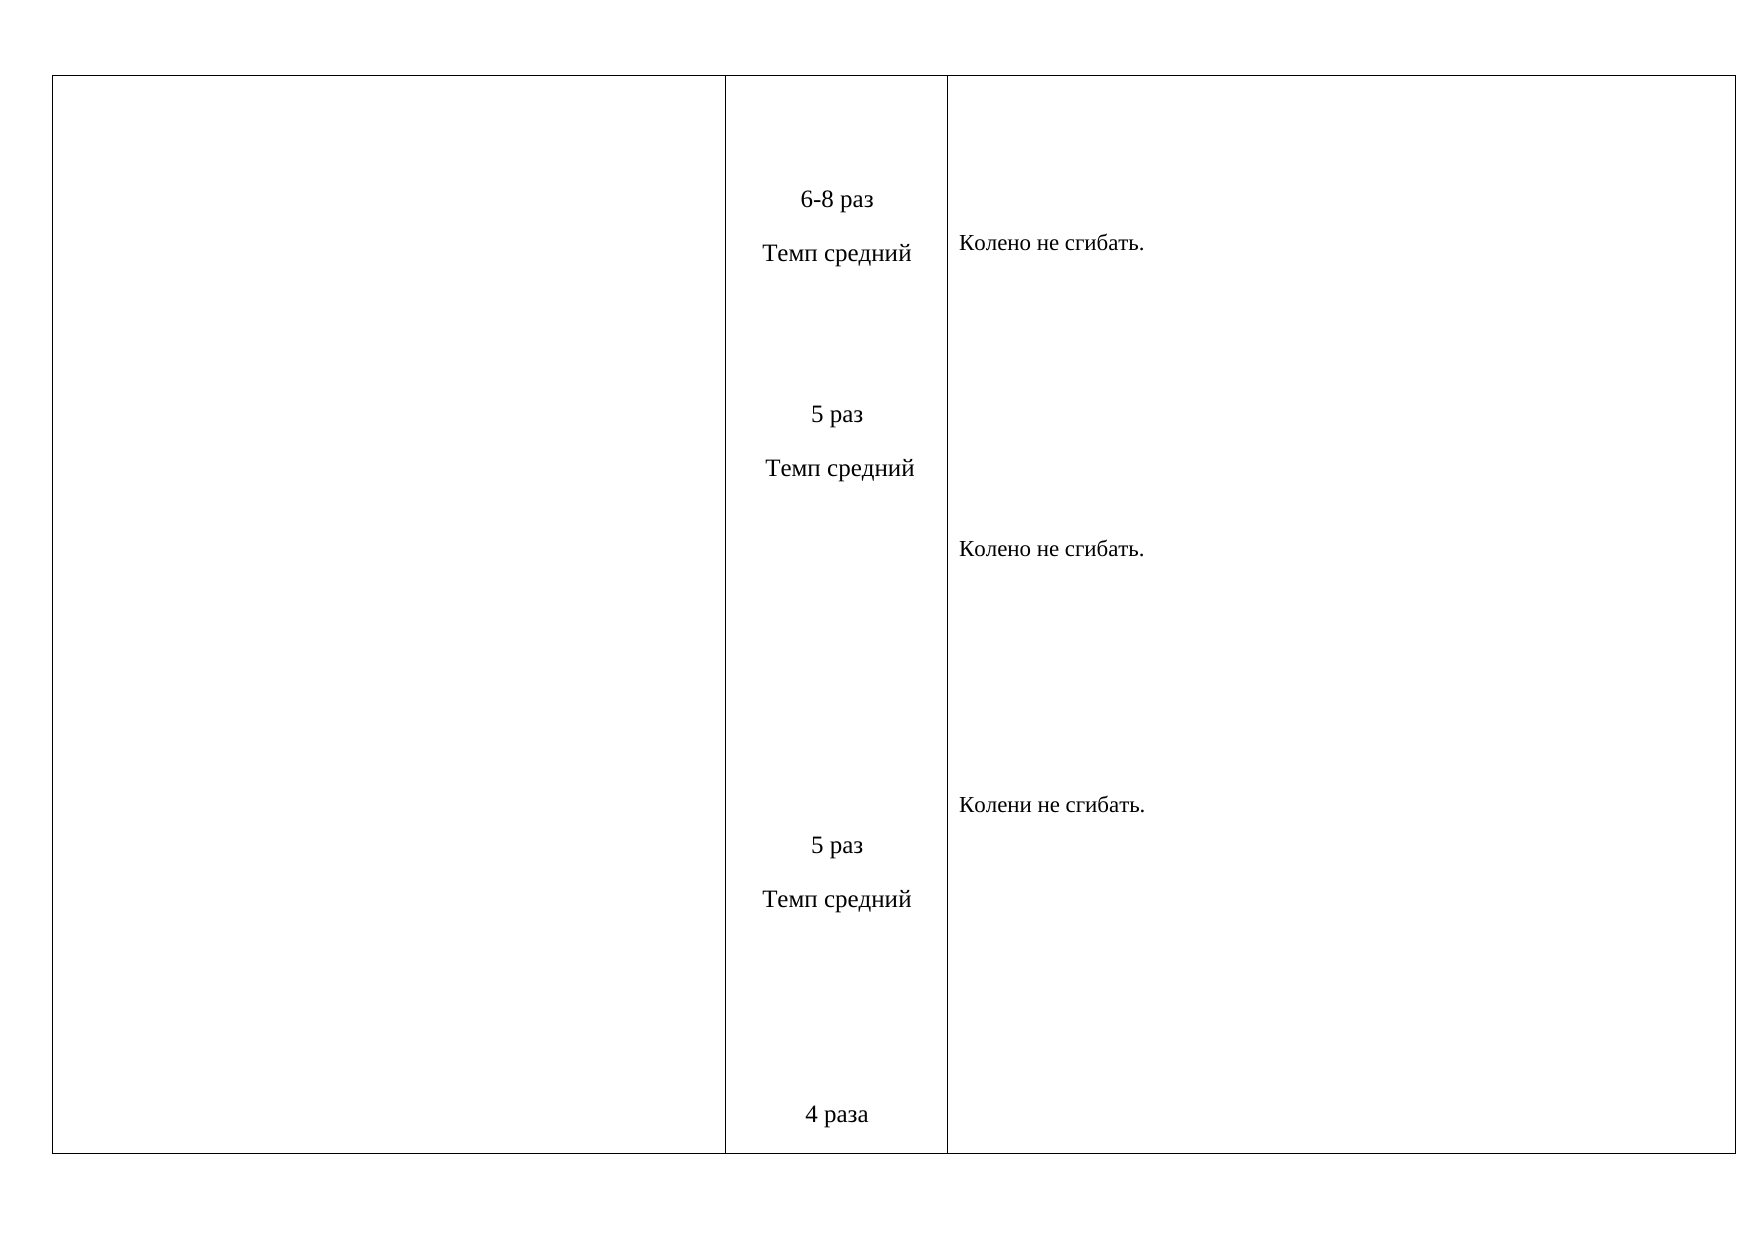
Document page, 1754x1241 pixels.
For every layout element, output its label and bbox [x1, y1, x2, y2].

table_cell [948, 76, 1735, 1153]
table_cell [53, 76, 725, 1153]
table_cell [726, 76, 947, 1153]
